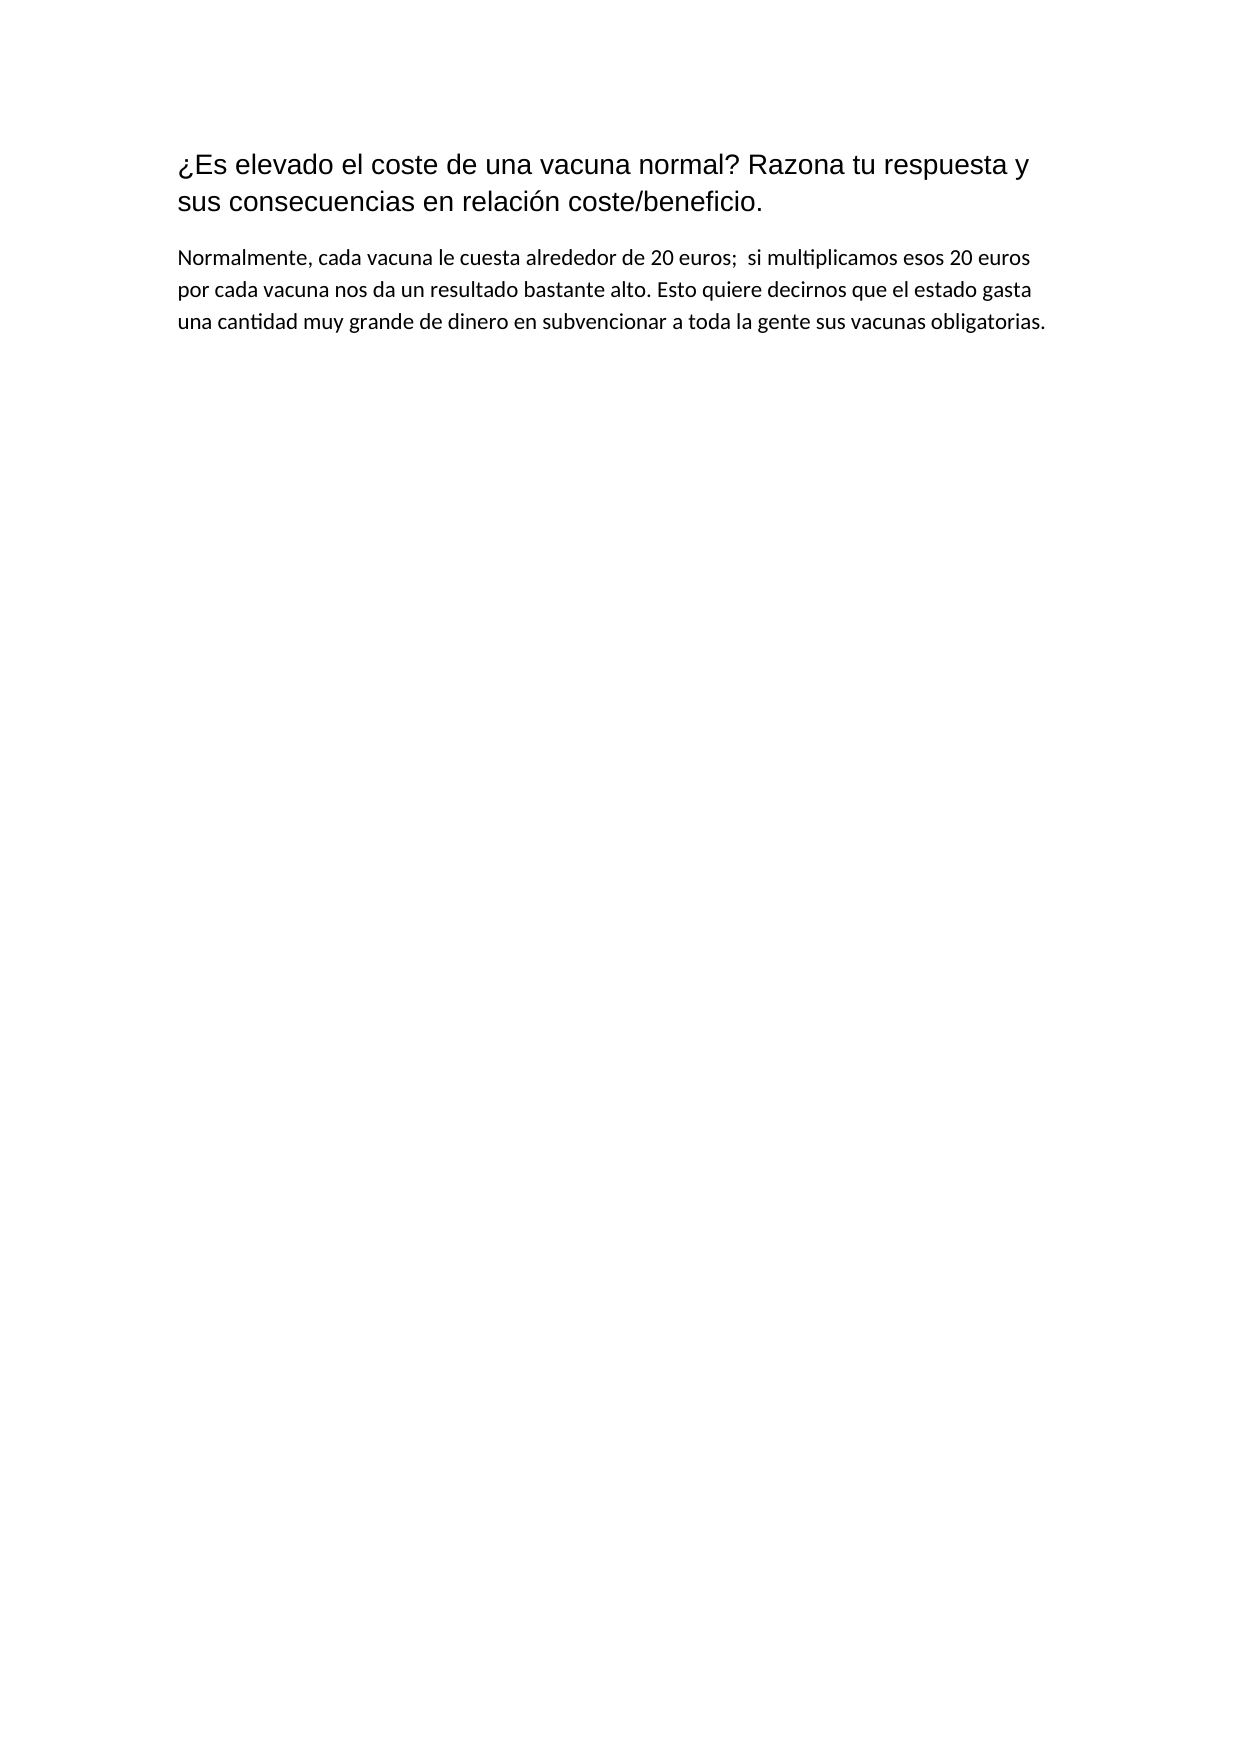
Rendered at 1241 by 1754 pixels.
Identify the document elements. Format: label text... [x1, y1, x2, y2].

text ¿Es elevado el coste de una vacuna normal? Razona tu respuesta y sus consecuencias en relación coste/beneficio. [177, 148, 1063, 217]
text Normalmente, cada vacuna le cuesta alrededor de 20 euros; si multiplicamos esos 20 euros por cada vacuna nos da un resultado bastante alto. Esto quiere decirnos que el estado gasta una cantidad muy grande de dinero en subvencionar a toda la gente sus vacunas obligatorias. [177, 243, 1063, 335]
